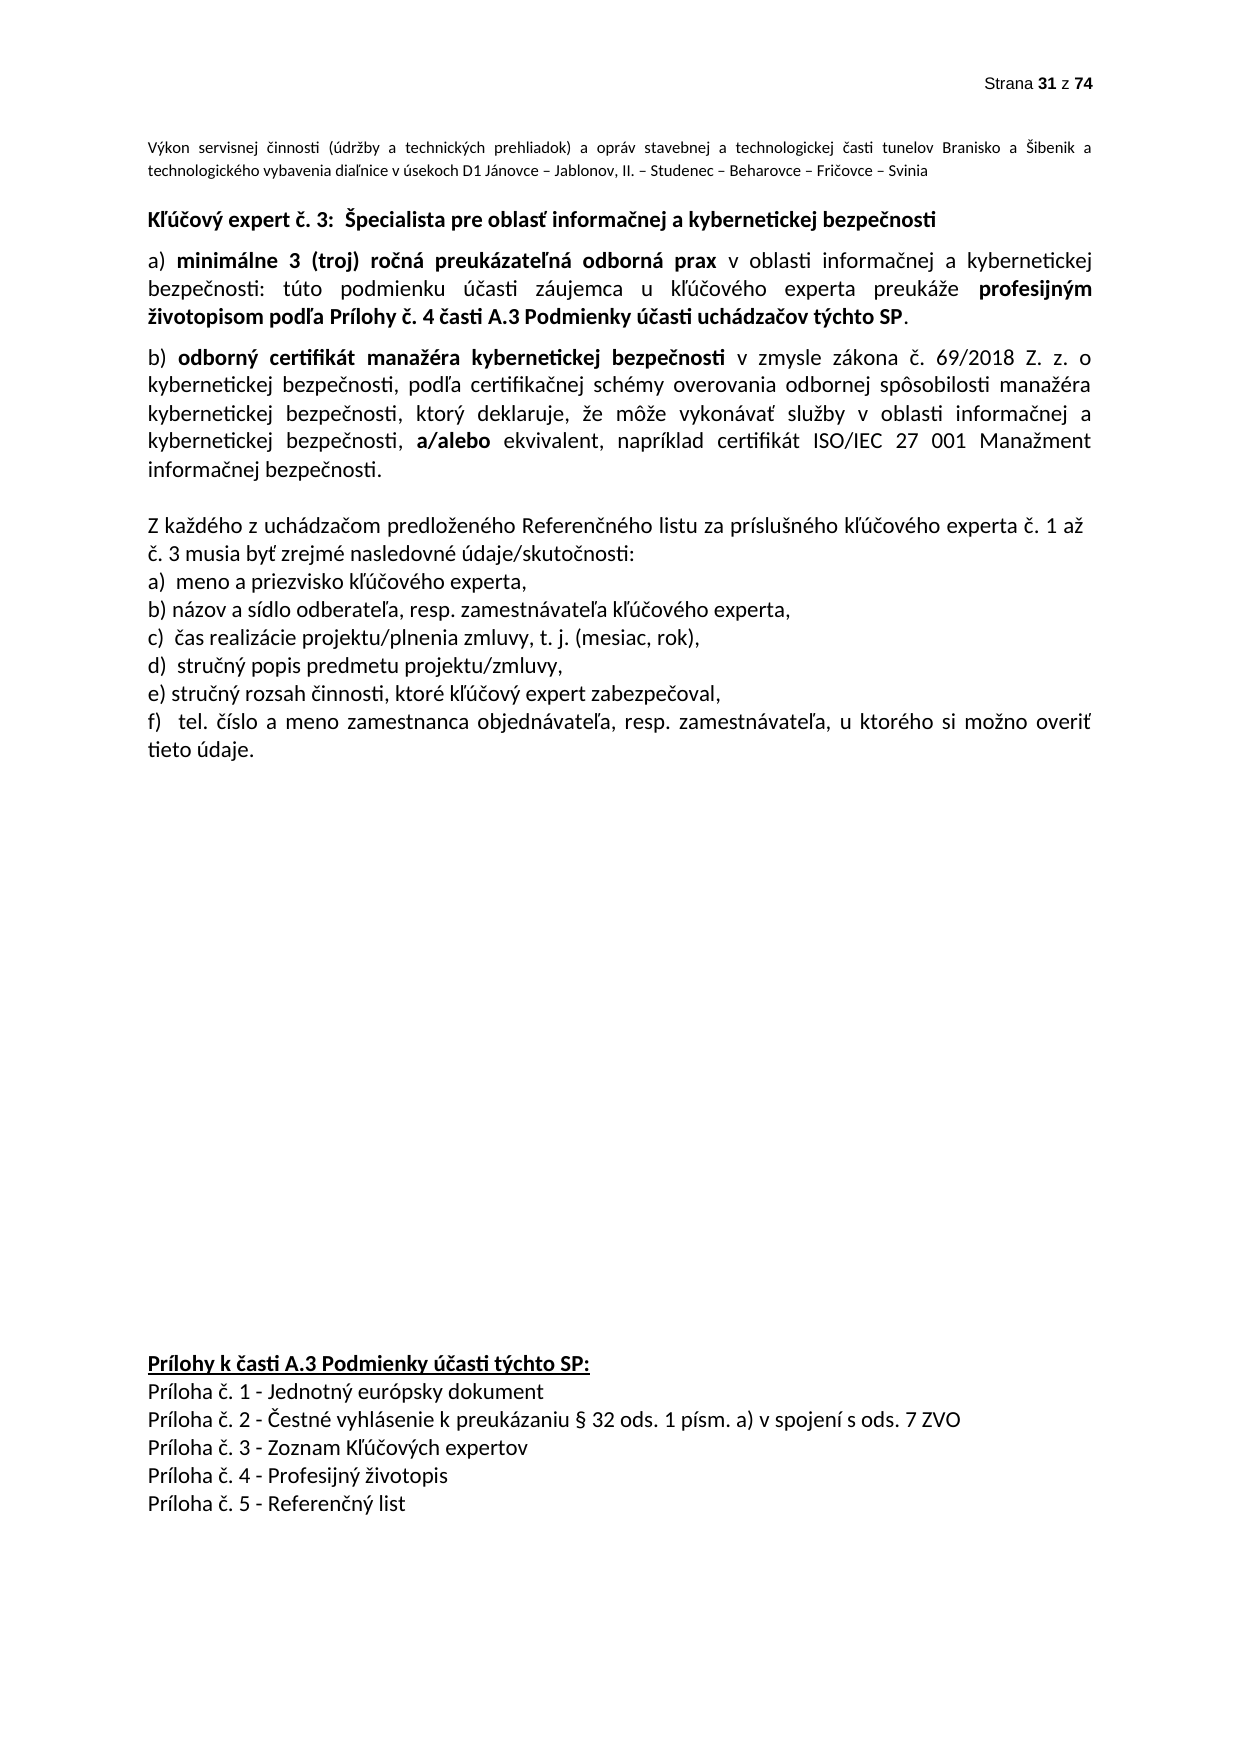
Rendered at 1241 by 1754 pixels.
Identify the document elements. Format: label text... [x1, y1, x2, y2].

text Príloha č. 2 - Čestné vyhlásenie k preukázaniu § 32 ods. 1 písm. a) v spojení s ods. 7 ZVO [148, 1405, 1092, 1433]
text Prílohy k časti A.3 Podmienky účasti týchto SP: [148, 1349, 1092, 1377]
text d) stručný popis predmetu projektu/zmluvy, [148, 651, 1092, 679]
text f) tel. číslo a meno zamestnanca objednávateľa, resp. zamestnávateľa, u ktorého si možno overiť tieto údaje. [148, 707, 1092, 763]
text Z každého z uchádzačom predloženého Referenčného listu za príslušného kľúčového experta č. 1 až č. 3 musia byť zrejmé nasledovné údaje/skutočnosti: [148, 511, 1092, 567]
text Kľúčový expert č. 3: Špecialista pre oblasť informačnej a kybernetickej bezpečnosti [148, 206, 1092, 233]
text Príloha č. 1 - Jednotný európsky dokument [148, 1377, 1092, 1405]
text b) odborný certifikát manažéra kybernetickej bezpečnosti v zmysle zákona č. 69/2018 Z. z. o kybernetickej bezpečnosti, podľa certifikačnej schémy overovania odbornej spôsobilosti manažéra kybernetickej bezpečnosti, ktorý deklaruje, že môže vykonávať služby v oblasti informačnej a kybernetickej bezpečnosti, a/alebo ekvivalent, napríklad certifikát ISO/IEC 27 001 Manažment informačnej bezpečnosti. [148, 343, 1092, 483]
text Príloha č. 5 - Referenčný list [148, 1489, 1092, 1517]
text a) meno a priezvisko kľúčového experta, [148, 567, 1092, 595]
text a) minimálne 3 (troj) ročná preukázateľná odborná prax v oblasti informačnej a kybernetickej bezpečnosti: túto podmienku účasti záujemca u kľúčového experta preukáže profesijným životopisom podľa Prílohy č. 4 časti A.3 Podmienky účasti uchádzačov týchto SP. [148, 246, 1092, 330]
text Príloha č. 4 - Profesijný životopis [148, 1461, 1092, 1489]
text e) stručný rozsah činnosti, ktoré kľúčový expert zabezpečoval, [148, 679, 1092, 707]
text c) čas realizácie projektu/plnenia zmluvy, t. j. (mesiac, rok), [148, 623, 1092, 651]
text b) názov a sídlo odberateľa, resp. zamestnávateľa kľúčového experta, [148, 595, 1092, 623]
text Príloha č. 3 - Zoznam Kľúčových expertov [148, 1433, 1092, 1461]
